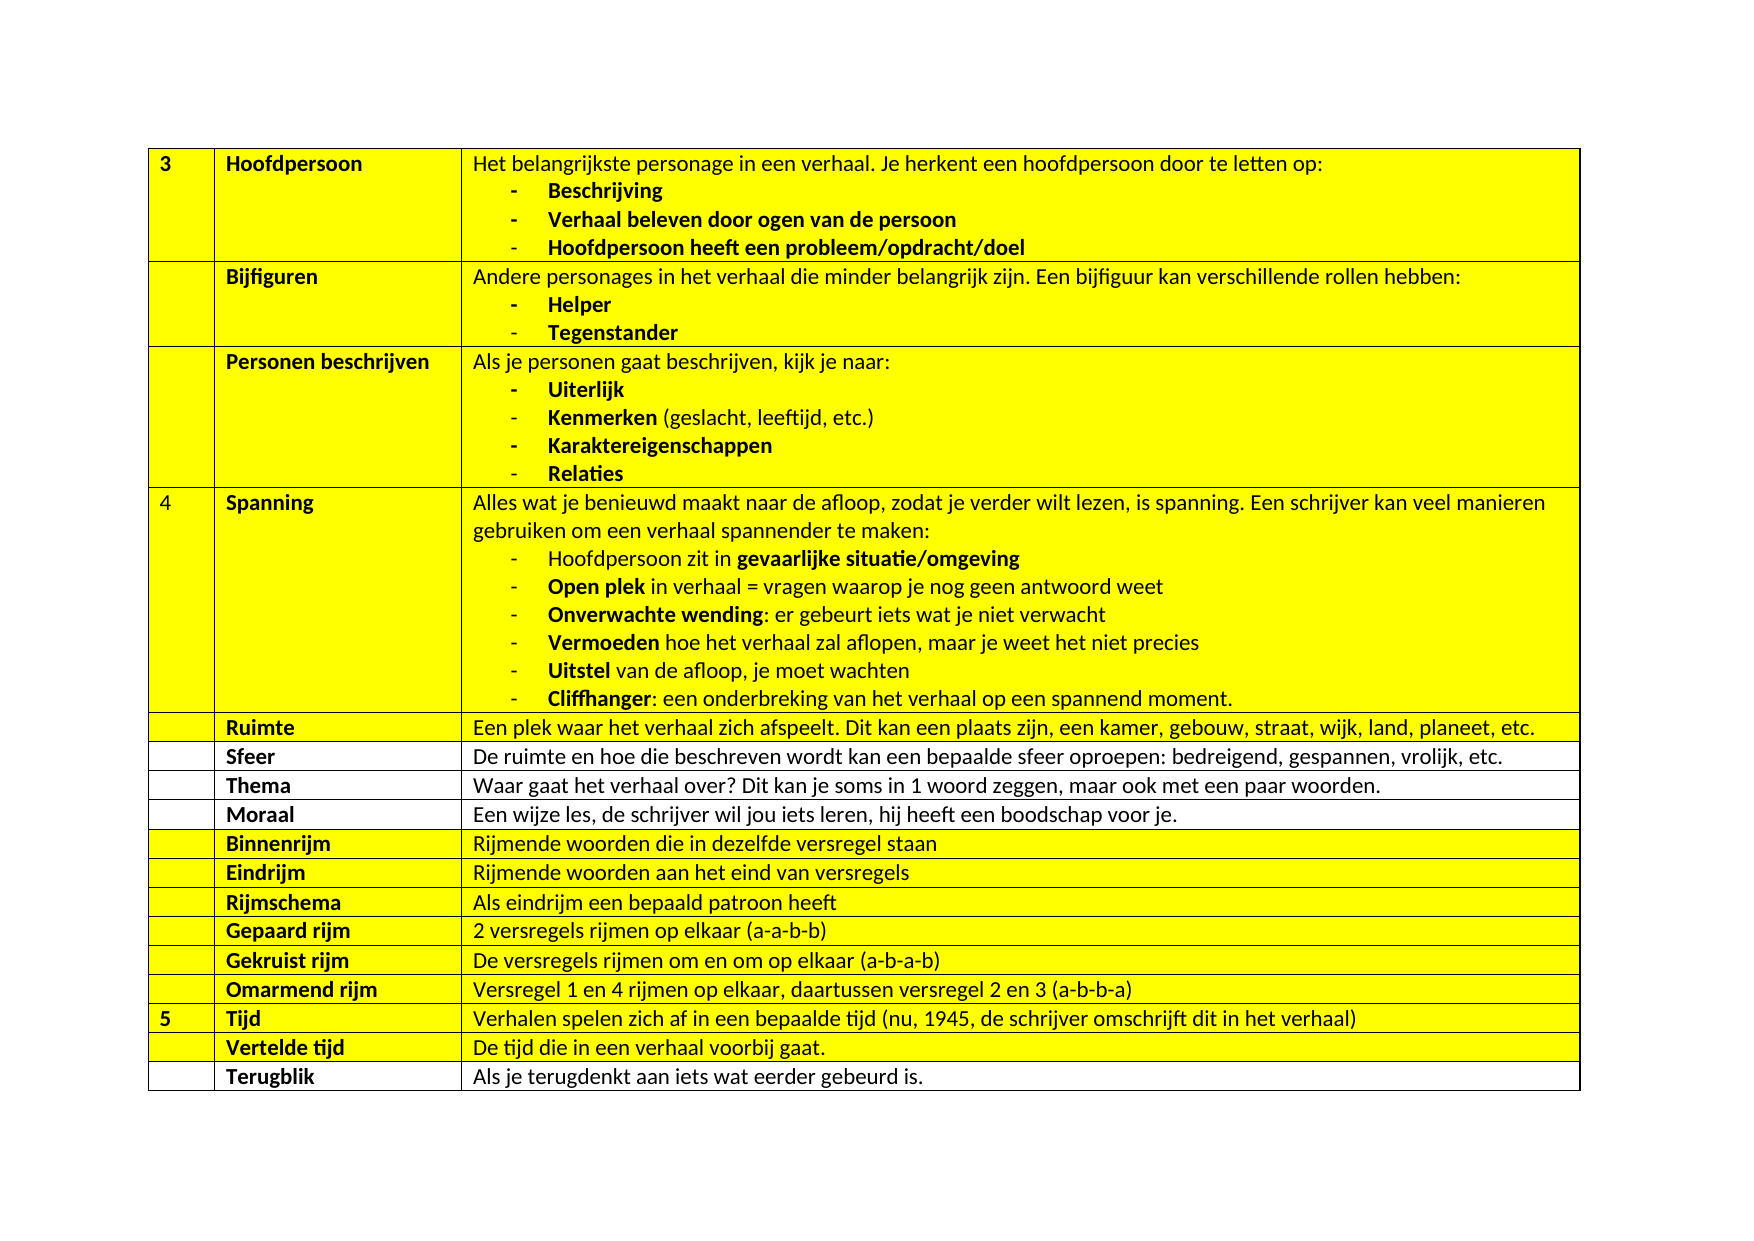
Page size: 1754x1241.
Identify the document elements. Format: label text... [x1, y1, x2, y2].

table_cell Het belangrijkste personage in een verhaal. Je herkent een hoofdpersoon door te letten op: Beschrijving Verhaal beleven door ogen van de persoon Hoofdpersoon heeft een probleem/opdracht/doel [462, 149, 1579, 261]
table_cell Verhalen spelen zich af in een bepaalde tijd (nu, 1945, de schrijver omschrijft dit in het verhaal) [462, 1004, 1579, 1032]
table_cell [149, 262, 214, 346]
table_cell Eindrijm [215, 859, 461, 887]
table_cell 3 [149, 149, 214, 261]
table_cell Tijd [215, 1004, 461, 1032]
table_cell [149, 946, 214, 974]
table_cell 2 versregels rijmen op elkaar (a-a-b-b) [462, 917, 1579, 945]
table_cell Omarmend rijm [215, 975, 461, 1003]
table_cell Als eindrijm een bepaald patroon heeft [462, 888, 1579, 916]
table_cell Vertelde tijd [215, 1033, 461, 1061]
table_cell Moraal [215, 800, 461, 828]
table_cell [149, 888, 214, 916]
table_cell Rijmschema [215, 888, 461, 916]
table_cell [149, 975, 214, 1003]
table_cell Spanning [215, 488, 461, 712]
table_cell [149, 713, 214, 741]
table_cell Versregel 1 en 4 rijmen op elkaar, daartussen versregel 2 en 3 (a-b-b-a) [462, 975, 1579, 1003]
table_cell Alles wat je benieuwd maakt naar de afloop, zodat je verder wilt lezen, is spanning. Een schrijver kan veel manieren gebruiken om een verhaal spannender te maken: Hoofdpersoon zit in gevaarlijke situatie/omgeving Open plek in verhaal = vragen waarop je nog geen antwoord weet Onverwachte wending: er gebeurt iets wat je niet verwacht Vermoeden hoe het verhaal zal aflopen, maar je weet het niet precies Uitstel van de afloop, je moet wachten Cliffhanger: een onderbreking van het verhaal op een spannend moment. [462, 488, 1579, 712]
table_cell Hoofdpersoon [215, 149, 461, 261]
table_cell Binnenrijm [215, 830, 461, 857]
table_cell 5 [149, 1004, 214, 1032]
table_cell De tijd die in een verhaal voorbij gaat. [462, 1033, 1579, 1061]
table_cell Andere personages in het verhaal die minder belangrijk zijn. Een bijfiguur kan verschillende rollen hebben: Helper Tegenstander [462, 262, 1579, 346]
table_cell [149, 742, 214, 770]
table_cell Ruimte [215, 713, 461, 741]
table_cell Als je terugdenkt aan iets wat eerder gebeurd is. [462, 1062, 1579, 1090]
table_cell Gekruist rijm [215, 946, 461, 974]
table_cell Rijmende woorden die in dezelfde versregel staan [462, 830, 1579, 857]
table_cell [149, 347, 214, 487]
table_cell [149, 859, 214, 887]
table_cell [149, 1033, 214, 1061]
table_cell [149, 1062, 214, 1090]
table_cell De ruimte en hoe die beschreven wordt kan een bepaalde sfeer oproepen: bedreigend, gespannen, vrolijk, etc. [462, 742, 1579, 770]
table_cell Bijfiguren [215, 262, 461, 346]
table_cell Rijmende woorden aan het eind van versregels [462, 859, 1579, 887]
table_cell [149, 830, 214, 857]
table_cell Een wijze les, de schrijver wil jou iets leren, hij heeft een boodschap voor je. [462, 800, 1579, 828]
table_cell Terugblik [215, 1062, 461, 1090]
table_cell Thema [215, 771, 461, 799]
table_cell Waar gaat het verhaal over? Dit kan je soms in 1 woord zeggen, maar ook met een paar woorden. [462, 771, 1579, 799]
table_cell De versregels rijmen om en om op elkaar (a-b-a-b) [462, 946, 1579, 974]
table_cell Gepaard rijm [215, 917, 461, 945]
table_cell Een plek waar het verhaal zich afspeelt. Dit kan een plaats zijn, een kamer, gebouw, straat, wijk, land, planeet, etc. [462, 713, 1579, 741]
table_cell 4 [149, 488, 214, 712]
table_cell Sfeer [215, 742, 461, 770]
table_cell [149, 800, 214, 828]
table_cell [149, 917, 214, 945]
table_cell Personen beschrijven [215, 347, 461, 487]
table_cell Als je personen gaat beschrijven, kijk je naar: Uiterlijk Kenmerken (geslacht, leeftijd, etc.) Karaktereigenschappen Relaties [462, 347, 1579, 487]
table_cell [149, 771, 214, 799]
